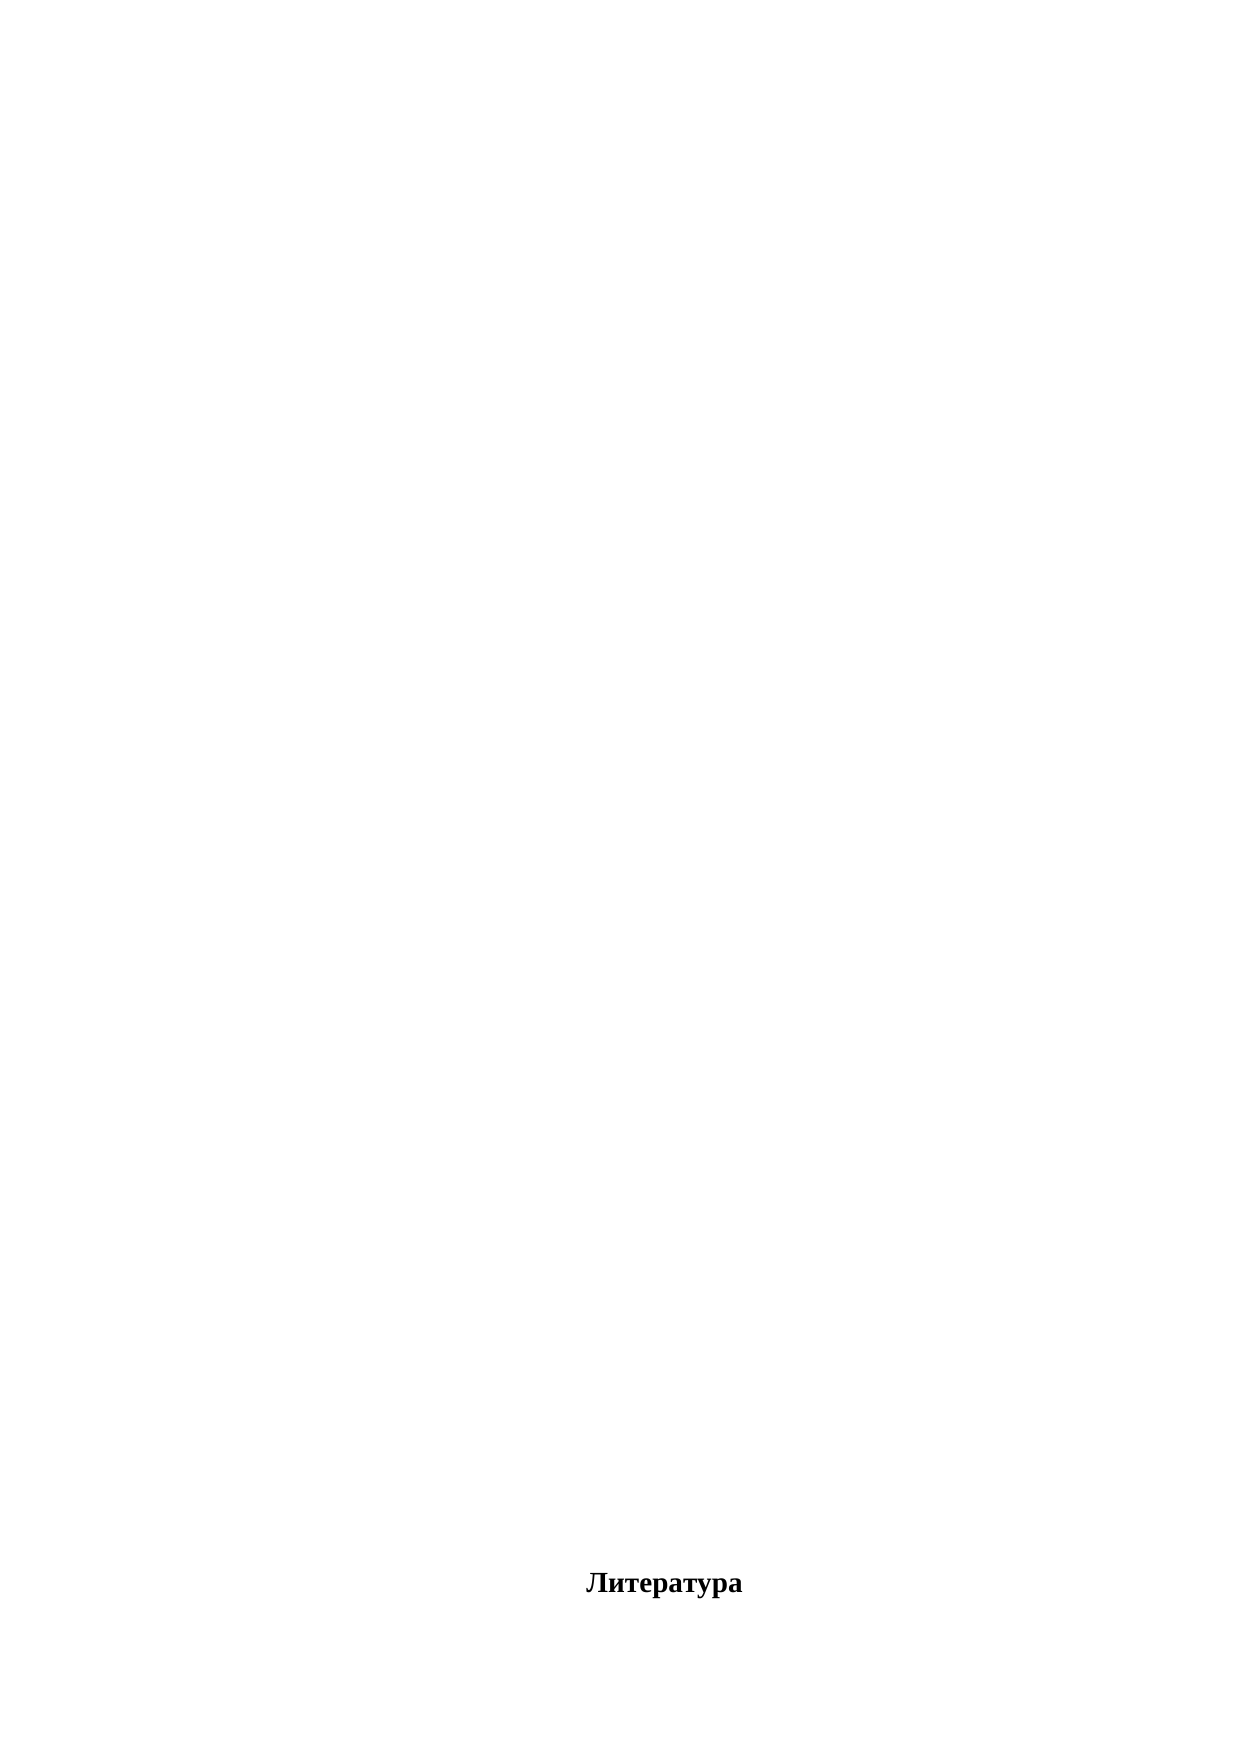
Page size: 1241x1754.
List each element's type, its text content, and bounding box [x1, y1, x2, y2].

text Литература [177, 1565, 1152, 1599]
